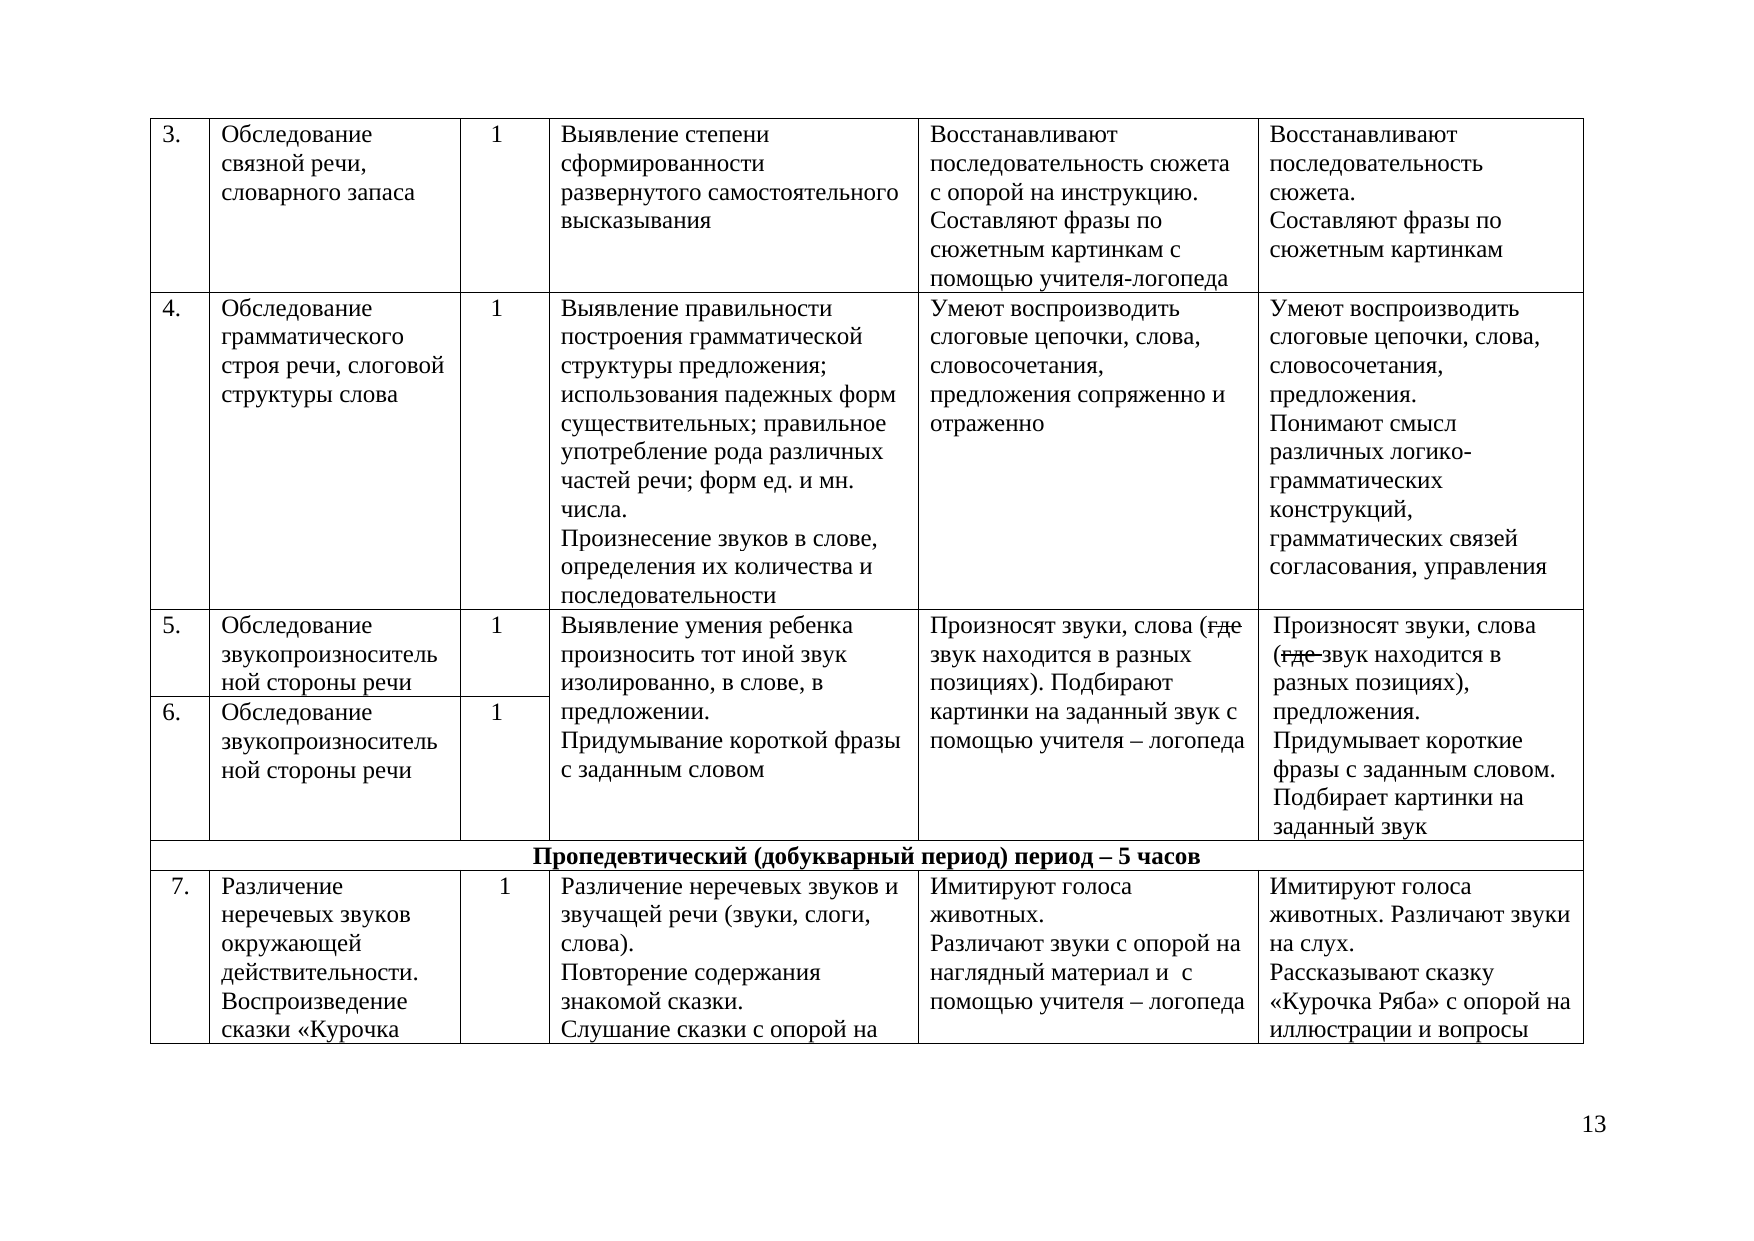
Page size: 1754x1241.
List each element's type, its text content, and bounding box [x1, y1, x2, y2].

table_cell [919, 871, 1258, 1043]
table_cell Обследование звукопроизносительной стороны речи [210, 697, 460, 840]
table_cell Обследование звукопроизносительной стороны речи [210, 610, 460, 696]
table_cell Обследование грамматического строя речи, слоговой структуры слова [210, 293, 460, 609]
table_header 3. [151, 119, 209, 292]
table_cell 5. [151, 610, 209, 696]
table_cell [210, 871, 460, 1043]
table_header 1 [461, 119, 549, 292]
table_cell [550, 871, 918, 1043]
table_header Восстанавливают последовательность сюжета с опорой на инструкцию. Составляют фразы по сюжетным картинкам с помощью учителя-логопеда [919, 119, 1258, 292]
table_cell Умеют воспроизводить слоговые цепочки, слова, словосочетания, предложения. Понимают смысл различных логико-грамматических конструкций, грамматических связей согласования, управления [1259, 293, 1583, 609]
table_cell 1 [461, 697, 549, 840]
table_cell Умеют воспроизводить слоговые цепочки, слова, словосочетания, предложения сопряженно и отраженно [919, 293, 1258, 609]
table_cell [1259, 871, 1583, 1043]
table_cell 6. [151, 697, 209, 840]
table_cell Выявление правильности построения грамматической структуры предложения; использования падежных форм существительных; правильное употребление рода различных частей речи; форм ед. и мн. числа. Произнесение звуков в слове, определения их количества и последовательности [550, 293, 918, 609]
table_cell 1 [461, 871, 549, 1043]
table_header Обследование связной речи, словарного запаса [210, 119, 460, 292]
table_cell 1 [461, 610, 549, 696]
table_header Выявление степени сформированности развернутого самостоятельного высказывания [550, 119, 918, 292]
table_cell 1 [461, 293, 549, 609]
table_cell Выявление умения ребенка произносить тот иной звук изолированно, в слове, в предложении. Придумывание короткой фразы с заданным словом [550, 610, 918, 840]
table_cell 7. [151, 871, 209, 1043]
table_cell 4. [151, 293, 209, 609]
table_cell Произносят звуки, слова (где звук находится в разных позициях). Подбирают картинки на заданный звук с помощью учителя – логопеда [919, 610, 1258, 840]
table_cell Произносят звуки, слова (где звук находится в разных позициях), предложения. Придумывает короткие фразы с заданным словом. Подбирает картинки на заданный звук [1259, 610, 1583, 840]
table_cell Пропедевтический (добукварный период) период – 5 часов [151, 841, 1583, 870]
table_header Восстанавливают последовательность сюжета. Составляют фразы по сюжетным картинкам [1259, 119, 1583, 292]
